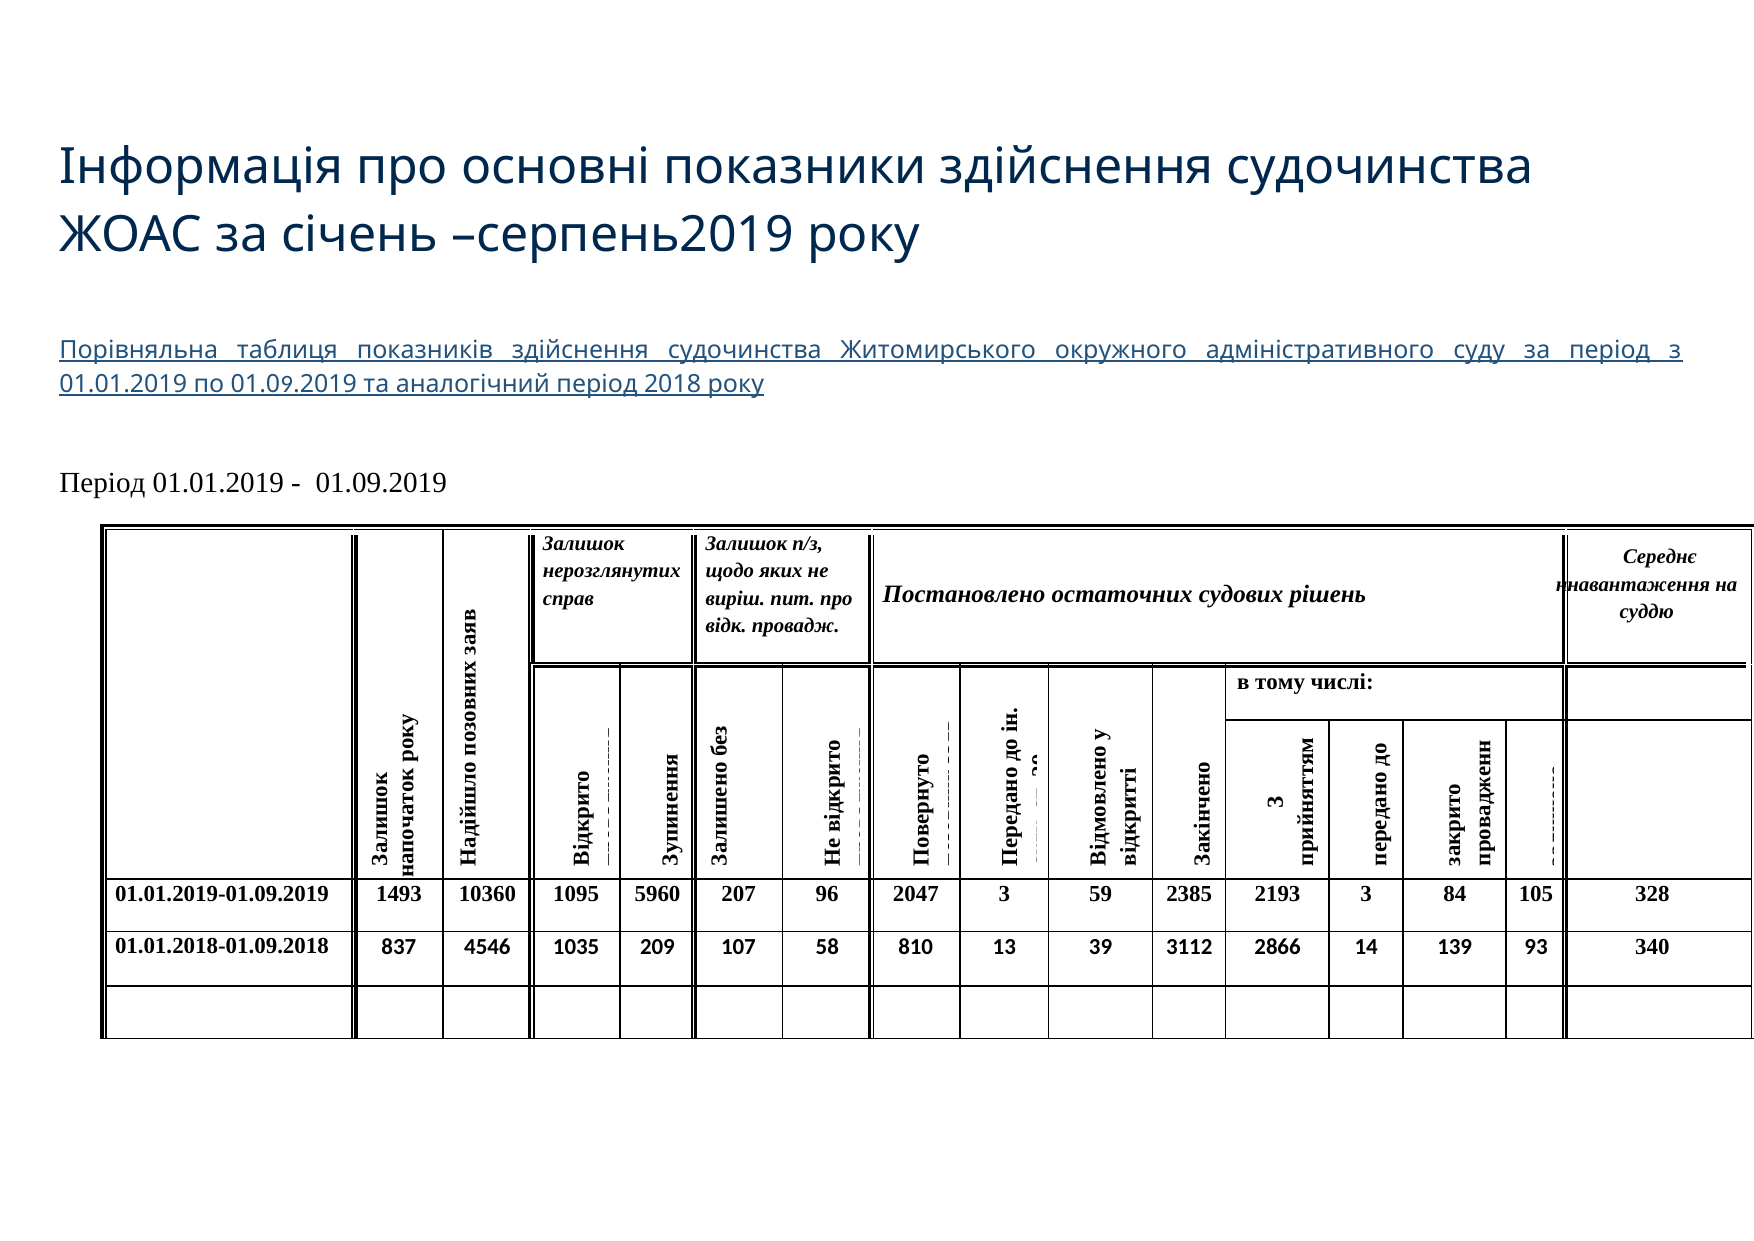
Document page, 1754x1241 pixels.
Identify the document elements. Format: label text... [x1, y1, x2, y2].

table_cell [874, 987, 959, 1037]
table_cell [444, 987, 528, 1037]
table_header Постановлено остаточних судових рішень [871, 527, 1565, 662]
table_cell [1568, 721, 1751, 878]
text Порівняльна таблиця показників здійснення судочинства Житомирського окружного адміністративного суду за період з 01.01.2019 по 01.09.2019 та аналогічний період 2018 року [59, 331, 1683, 360]
table_cell [961, 987, 1048, 1037]
table_cell 3 [1330, 880, 1402, 931]
table_cell 328 [1568, 880, 1751, 931]
table_cell [1153, 987, 1225, 1037]
table_cell 139 [1404, 932, 1505, 985]
table_cell 1035 [535, 932, 619, 985]
table_cell [783, 987, 868, 1037]
table_cell 4546 [444, 932, 528, 985]
table_cell залишено без розгляду [1507, 721, 1562, 878]
table_cell [1507, 987, 1562, 1037]
table_cell Відмовлено у відкритті провадження [1049, 668, 1152, 878]
table_cell Закінчено провадження [1153, 668, 1225, 878]
table_cell 93 [1507, 932, 1562, 985]
table_cell [1568, 987, 1751, 1037]
table_cell 105 [1507, 880, 1562, 931]
table_cell [107, 987, 351, 1037]
table_cell 84 [1404, 880, 1505, 931]
table_header Залишок п/з, щодо яких не виріш. пит. про відк. провадж. [694, 530, 871, 662]
table_cell 2193 [1226, 880, 1328, 931]
table_cell Передано до ін. суду ст. 29 [961, 668, 1048, 878]
table_cell Повернуто позовних заяв [874, 668, 959, 878]
table_header Залишок напочаток року початок року [354, 530, 442, 878]
table_cell 2385 [1153, 880, 1225, 931]
table_cell 14 [1330, 932, 1402, 985]
table_cell [358, 987, 442, 1037]
table_header Надійшло позовних заяв [443, 527, 531, 878]
table_cell 58 [783, 932, 868, 985]
table_cell 5960 [621, 880, 691, 931]
table_cell Відкрито провадження [535, 668, 619, 878]
table_cell в тому числі: [1226, 668, 1562, 719]
table_cell [1404, 987, 1505, 1037]
table_cell 207 [697, 880, 782, 931]
table_cell 10360 [444, 880, 528, 931]
table_cell Залишено без руху [697, 668, 782, 878]
table_cell 810 [874, 932, 959, 985]
table_cell Не відкрито провадження [783, 668, 868, 878]
table_cell 3112 [1153, 932, 1225, 985]
table_header Середнє ннавантаження на суддю [1565, 527, 1754, 662]
table_cell 3 [961, 880, 1048, 931]
table_cell [1049, 987, 1152, 1037]
table_cell [1226, 987, 1328, 1037]
table_cell [621, 987, 691, 1037]
table_cell З прийняттям рішення [1226, 721, 1328, 878]
text Порівняльна таблиця показників здійснення судочинства Житомирського окружного адміністративного суду за період з 01.01.2019 по 01.09.2019 та аналогічний період 2018 року [59, 362, 1683, 399]
table_cell 1095 [535, 880, 619, 931]
table_cell 1493 [358, 880, 442, 931]
table_cell [1330, 987, 1402, 1037]
table_cell передано до ін. судів [1330, 721, 1402, 878]
table_cell [697, 987, 782, 1037]
table_cell 2866 [1226, 932, 1328, 985]
table_cell 340 [1568, 932, 1751, 985]
text Період 01.01.2019 - 01.09.2019 [59, 465, 1683, 498]
table_cell 39 [1049, 932, 1152, 985]
table_cell Зупинення провадження [621, 668, 691, 878]
table_cell 13 [961, 932, 1048, 985]
text Інформація про основні показники здійснення судочинства ЖОАС за січень –серпень2019 року [59, 130, 1683, 266]
table_cell [1565, 662, 1754, 719]
table_cell 107 [697, 932, 782, 985]
table_header [104, 527, 354, 878]
table_cell 01.01.2018-01.09.2018 [107, 932, 351, 985]
table_cell 96 [783, 880, 868, 931]
table_cell [535, 987, 619, 1037]
table_header Залишок нерозглянутих справ [531, 527, 694, 662]
table_cell закрито провадження [1404, 721, 1505, 878]
table_cell 209 [621, 932, 691, 985]
table_cell 59 [1049, 880, 1152, 931]
table_cell 01.01.2019-01.09.2019 [107, 880, 351, 931]
table_cell 837 [358, 932, 442, 985]
table_cell 2047 [874, 880, 959, 931]
